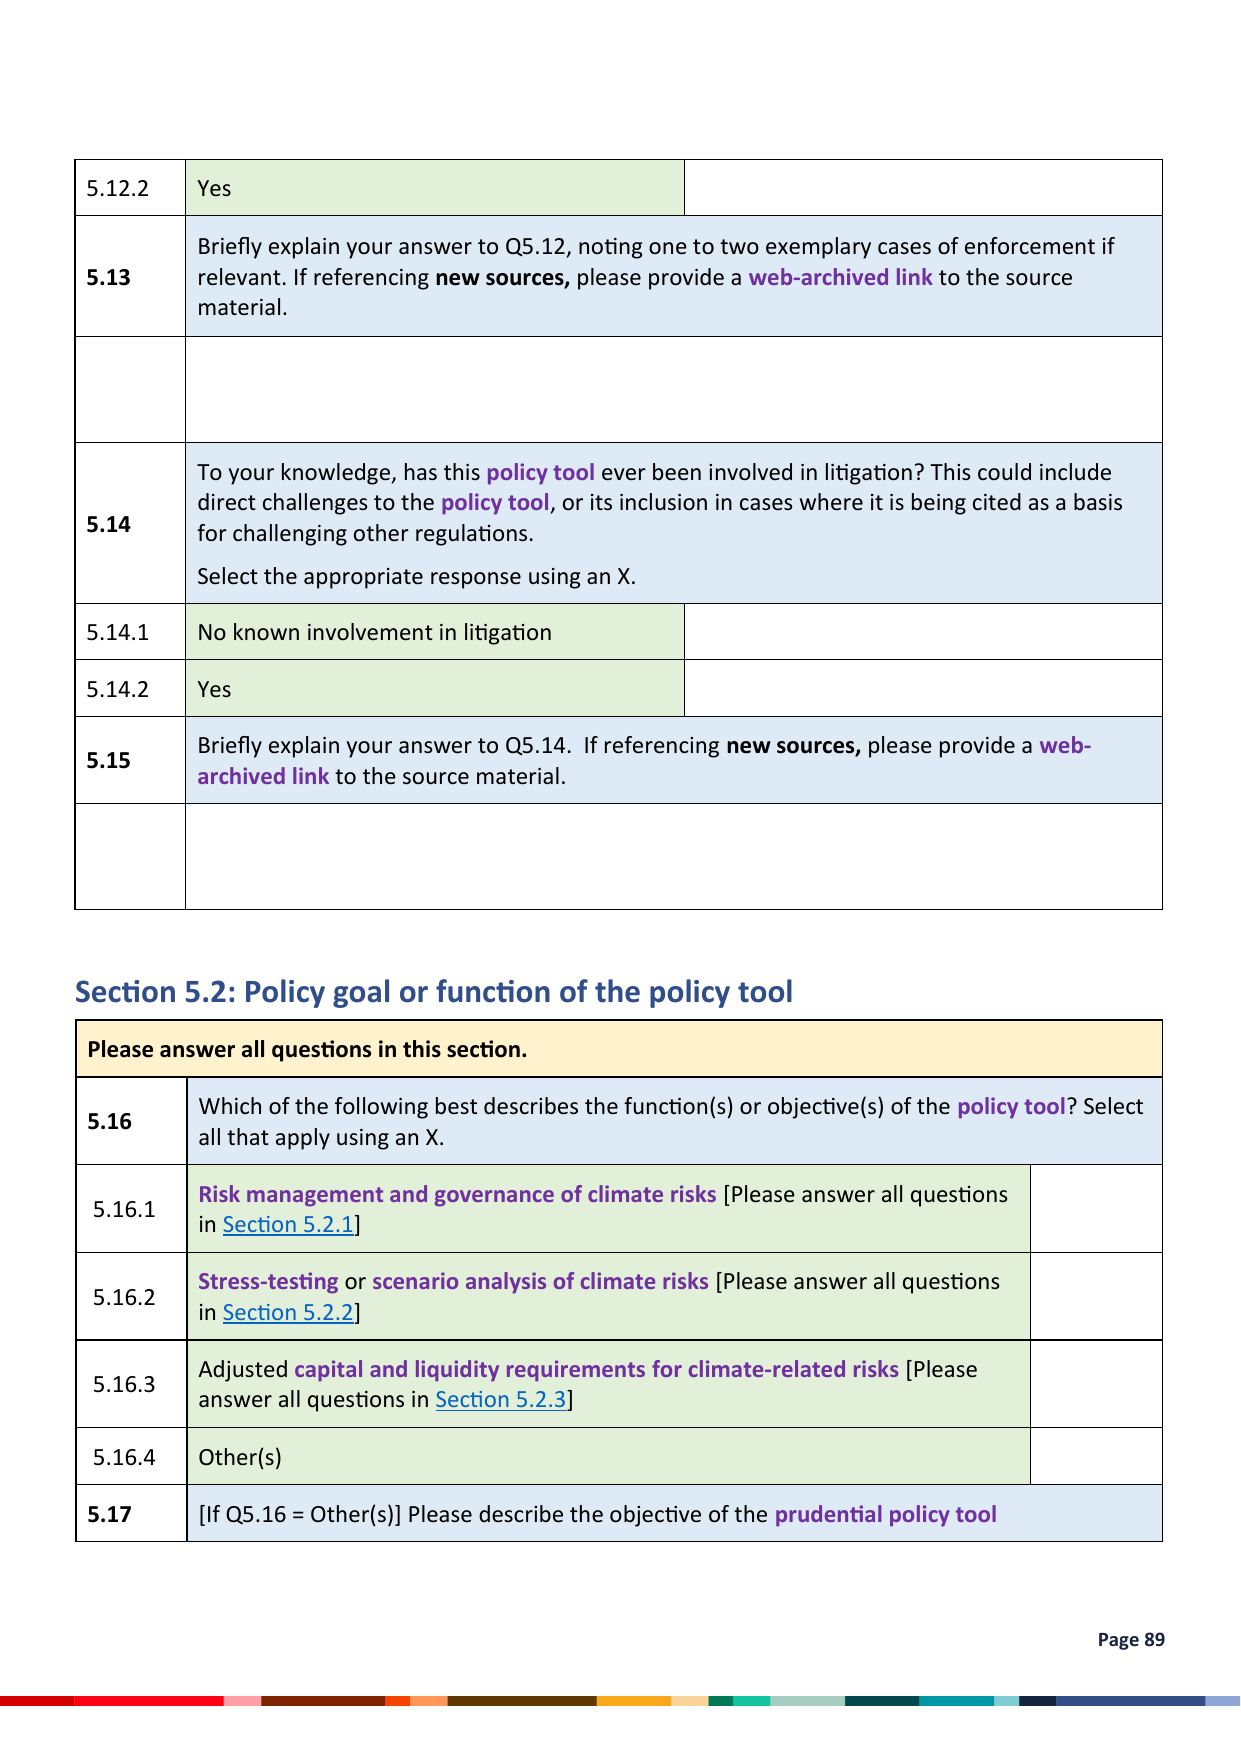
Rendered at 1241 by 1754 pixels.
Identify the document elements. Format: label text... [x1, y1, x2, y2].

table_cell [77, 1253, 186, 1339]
subtitle Section 5.2: Policy goal or function of the policy tool [75, 970, 1165, 1011]
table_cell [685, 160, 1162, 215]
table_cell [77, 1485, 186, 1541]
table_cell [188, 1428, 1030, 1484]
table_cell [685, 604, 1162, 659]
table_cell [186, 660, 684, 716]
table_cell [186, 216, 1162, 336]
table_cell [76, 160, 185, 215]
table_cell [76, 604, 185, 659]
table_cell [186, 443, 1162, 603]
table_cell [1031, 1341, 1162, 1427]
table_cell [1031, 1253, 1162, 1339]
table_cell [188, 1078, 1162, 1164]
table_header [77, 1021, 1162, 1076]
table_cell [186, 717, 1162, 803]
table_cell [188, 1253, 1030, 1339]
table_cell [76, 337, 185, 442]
picture [0, 1696, 1241, 1706]
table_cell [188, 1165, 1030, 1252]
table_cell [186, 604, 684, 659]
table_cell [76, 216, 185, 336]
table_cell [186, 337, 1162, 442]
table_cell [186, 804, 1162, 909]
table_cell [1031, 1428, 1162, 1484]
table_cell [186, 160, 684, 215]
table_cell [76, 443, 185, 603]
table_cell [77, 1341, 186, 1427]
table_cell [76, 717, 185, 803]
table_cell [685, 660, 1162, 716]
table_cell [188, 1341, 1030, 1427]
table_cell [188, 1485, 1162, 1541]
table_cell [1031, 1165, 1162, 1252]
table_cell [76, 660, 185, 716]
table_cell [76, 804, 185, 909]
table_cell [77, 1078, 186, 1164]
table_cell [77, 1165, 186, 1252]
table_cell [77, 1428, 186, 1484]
